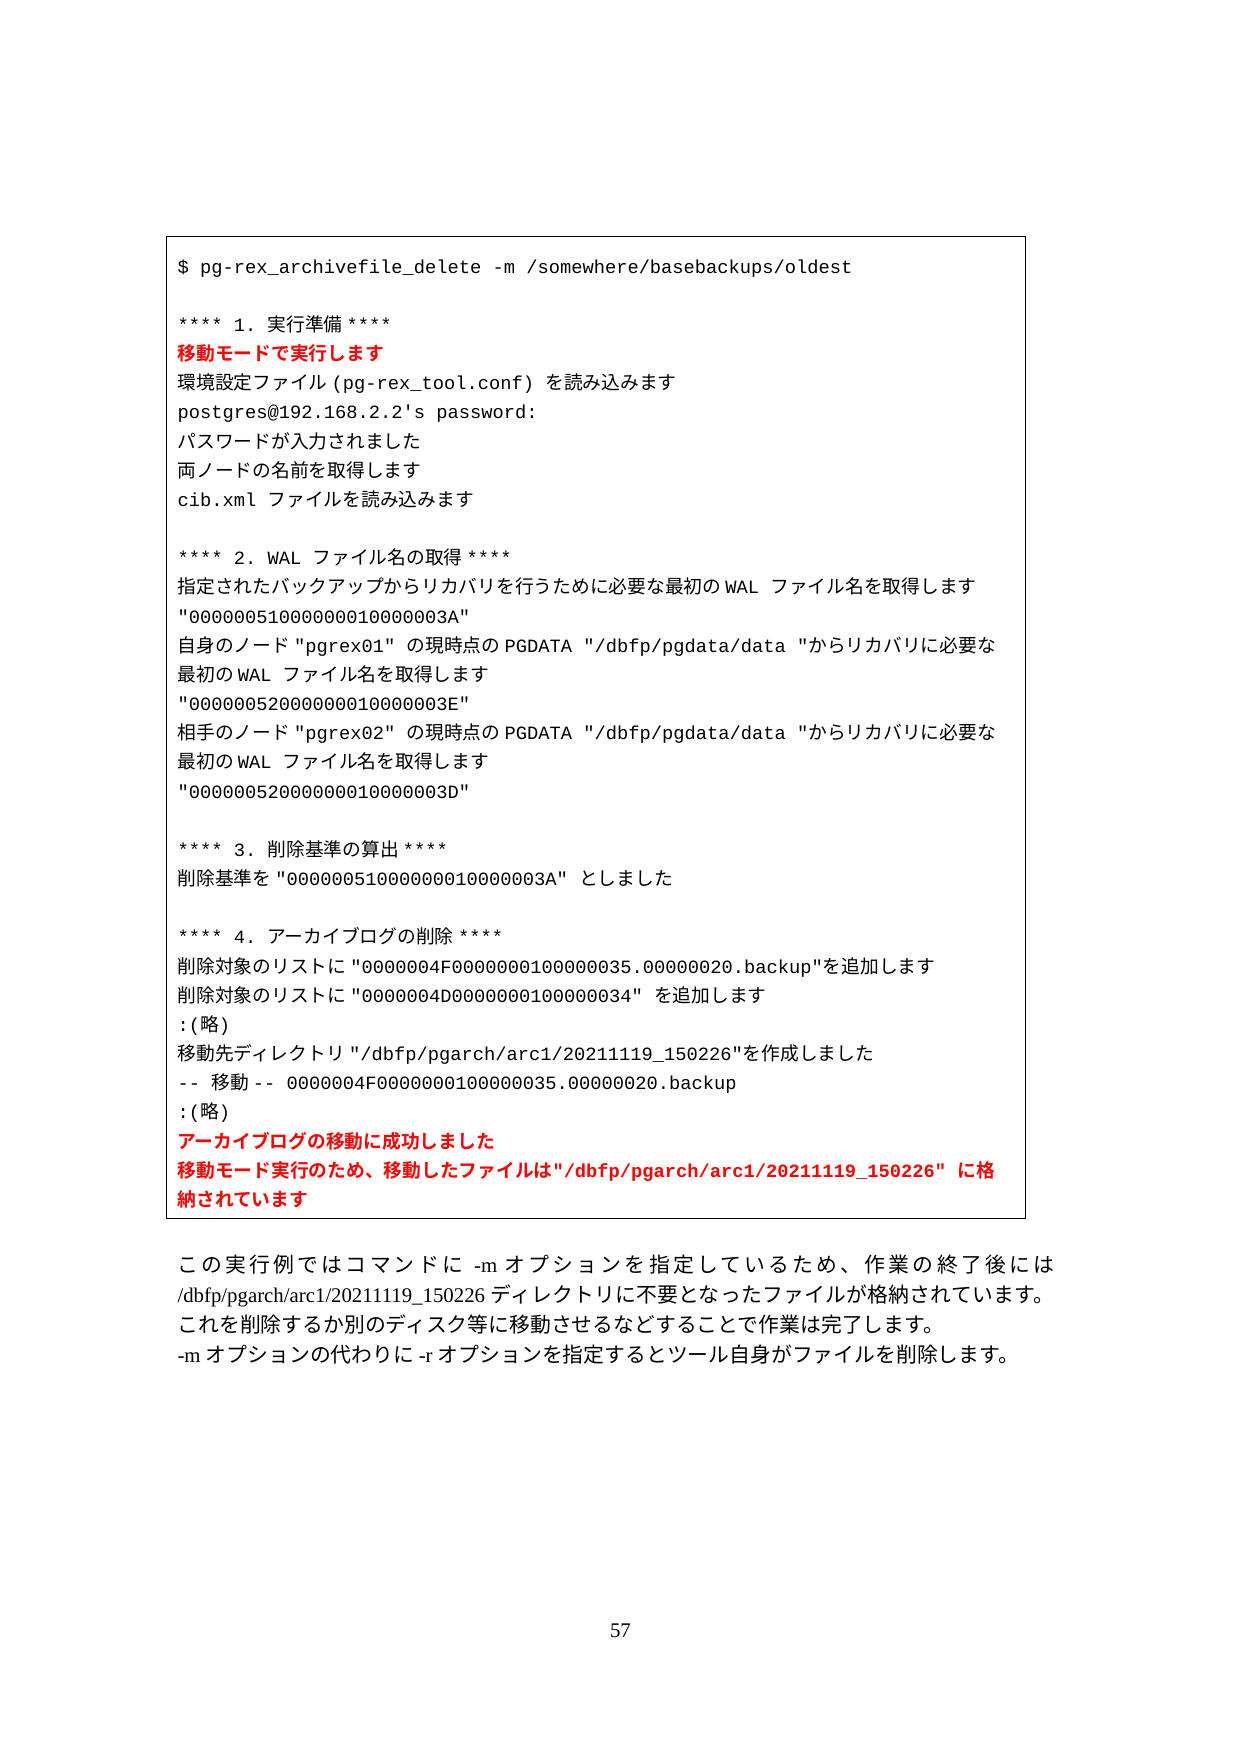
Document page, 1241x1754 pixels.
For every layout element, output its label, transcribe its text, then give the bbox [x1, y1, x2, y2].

text この実行例ではコマンドに -mオプションを指定しているため、作業の終了後には /dbfp/pgarch/arc1/20211119_150226 ディレクトリに不要となったファイルが格納されています。これを削除するか別のディスク等に移動させるなどすることで作業は完了します。 [177, 1248, 1054, 1339]
text -m オプションの代わりに -r オプションを指定するとツール自身がファイルを削除します。 [177, 1339, 1054, 1369]
table_header $ pg-rex_archivefile_delete -m /somewhere/basebackups/oldest **** 1. 実行準備 **** 移動モードで実行します 環境設定ファイル (pg-rex_tool.conf) を読み込みます postgres@192.168.2.2's password: パスワードが入力されました 両ノードの名前を取得します cib.xml ファイルを読み込みます **** 2. WAL ファイル名の取得 **** 指定されたバックアップからリカバリを行うために必要な最初の WAL ファイル名を取得します "00000051000000010000003A" 自身のノード "pgrex01" の現時点の PGDATA "/dbfp/pgdata/data "からリカバリに必要な最初の WAL ファイル名を取得します "00000052000000010000003E" 相手のノード "pgrex02" の現時点の PGDATA "/dbfp/pgdata/data "からリカバリに必要な最初の WAL ファイル名を取得します "00000052000000010000003D" **** 3. 削除基準の算出 **** 削除基準を "00000051000000010000003A" としました **** 4. アーカイブログの削除 **** 削除対象のリストに "0000004F0000000100000035.00000020.backup"を追加します 削除対象のリストに "0000004D0000000100000034" を追加します :(略) 移動先ディレクトリ "/dbfp/pgarch/arc1/20211119_150226"を作成しました -- 移動 -- 0000004F0000000100000035.00000020.backup :(略) アーカイブログの移動に成功しました 移動モード実行のため、移動したファイルは"/dbfp/pgarch/arc1/20211119_150226" に格納されています [167, 237, 1025, 1218]
